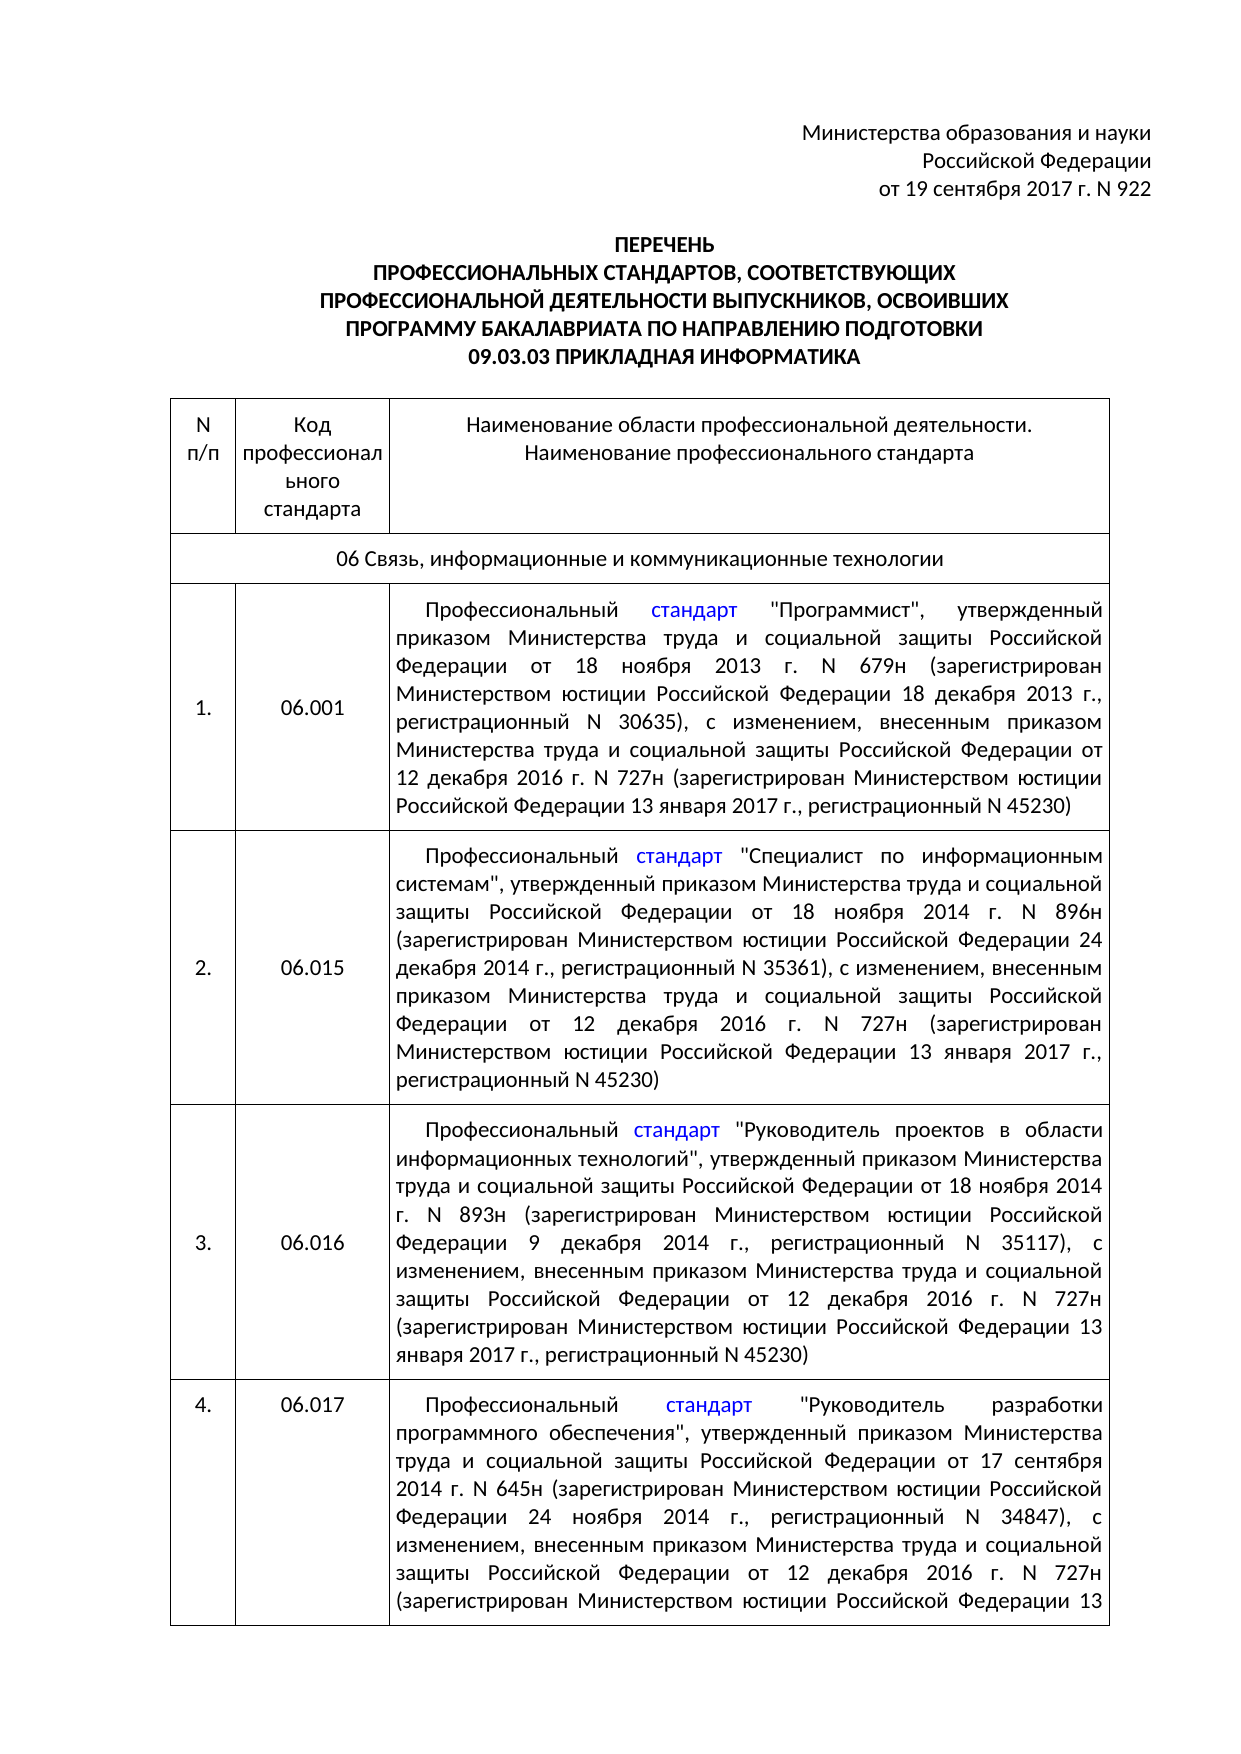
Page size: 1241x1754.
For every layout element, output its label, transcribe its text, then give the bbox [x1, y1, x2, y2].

title ПРОФЕССИОНАЛЬНЫХ СТАНДАРТОВ, СООТВЕТСТВУЮЩИХ [177, 258, 1152, 286]
table_cell 06.001 [236, 584, 389, 829]
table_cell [390, 1380, 1109, 1625]
table_cell 1. [171, 584, 235, 829]
title ПРОГРАММУ БАКАЛАВРИАТА ПО НАПРАВЛЕНИЮ ПОДГОТОВКИ [177, 314, 1152, 342]
table_cell 3. [171, 1105, 235, 1378]
text Министерства образования и науки [177, 118, 1152, 146]
text от 19 сентября 2017 г. N 922 [177, 174, 1152, 202]
title ПЕРЕЧЕНЬ [177, 230, 1152, 258]
table_cell Профессиональный стандарт "Специалист по информационным системам", утвержденный приказом Министерства труда и социальной защиты Российской Федерации от 18 ноября 2014 г. N 896н (зарегистрирован Министерством юстиции Российской Федерации 24 декабря 2014 г., регистрационный N 35361), с изменением, внесенным приказом Министерства труда и социальной защиты Российской Федерации от 12 декабря 2016 г. N 727н (зарегистрирован Министерством юстиции Российской Федерации 13 января 2017 г., регистрационный N 45230) [390, 831, 1109, 1104]
table_cell 06.016 [236, 1105, 389, 1378]
table_header Наименование области профессиональной деятельности. Наименование профессионального стандарта [390, 399, 1109, 533]
table_header N п/п [171, 399, 235, 533]
table_cell 2. [171, 831, 235, 1104]
table_cell 06 Связь, информационные и коммуникационные технологии [171, 534, 1109, 583]
title 09.03.03 ПРИКЛАДНАЯ ИНФОРМАТИКА [177, 342, 1152, 370]
table_cell Профессиональный стандарт "Руководитель проектов в области информационных технологий", утвержденный приказом Министерства труда и социальной защиты Российской Федерации от 18 ноября 2014 г. N 893н (зарегистрирован Министерством юстиции Российской Федерации 9 декабря 2014 г., регистрационный N 35117), с изменением, внесенным приказом Министерства труда и социальной защиты Российской Федерации от 12 декабря 2016 г. N 727н (зарегистрирован Министерством юстиции Российской Федерации 13 января 2017 г., регистрационный N 45230) [390, 1105, 1109, 1378]
table_cell 4. [171, 1380, 235, 1625]
table_cell Профессиональный стандарт "Программист", утвержденный приказом Министерства труда и социальной защиты Российской Федерации от 18 ноября 2013 г. N 679н (зарегистрирован Министерством юстиции Российской Федерации 18 декабря 2013 г., регистрационный N 30635), с изменением, внесенным приказом Министерства труда и социальной защиты Российской Федерации от 12 декабря 2016 г. N 727н (зарегистрирован Министерством юстиции Российской Федерации 13 января 2017 г., регистрационный N 45230) [390, 584, 1109, 829]
table_cell 06.017 [236, 1380, 389, 1625]
table_cell 06.015 [236, 831, 389, 1104]
table_header Код профессионального стандарта [236, 399, 389, 533]
text Российской Федерации [177, 146, 1152, 174]
title ПРОФЕССИОНАЛЬНОЙ ДЕЯТЕЛЬНОСТИ ВЫПУСКНИКОВ, ОСВОИВШИХ [177, 286, 1152, 314]
